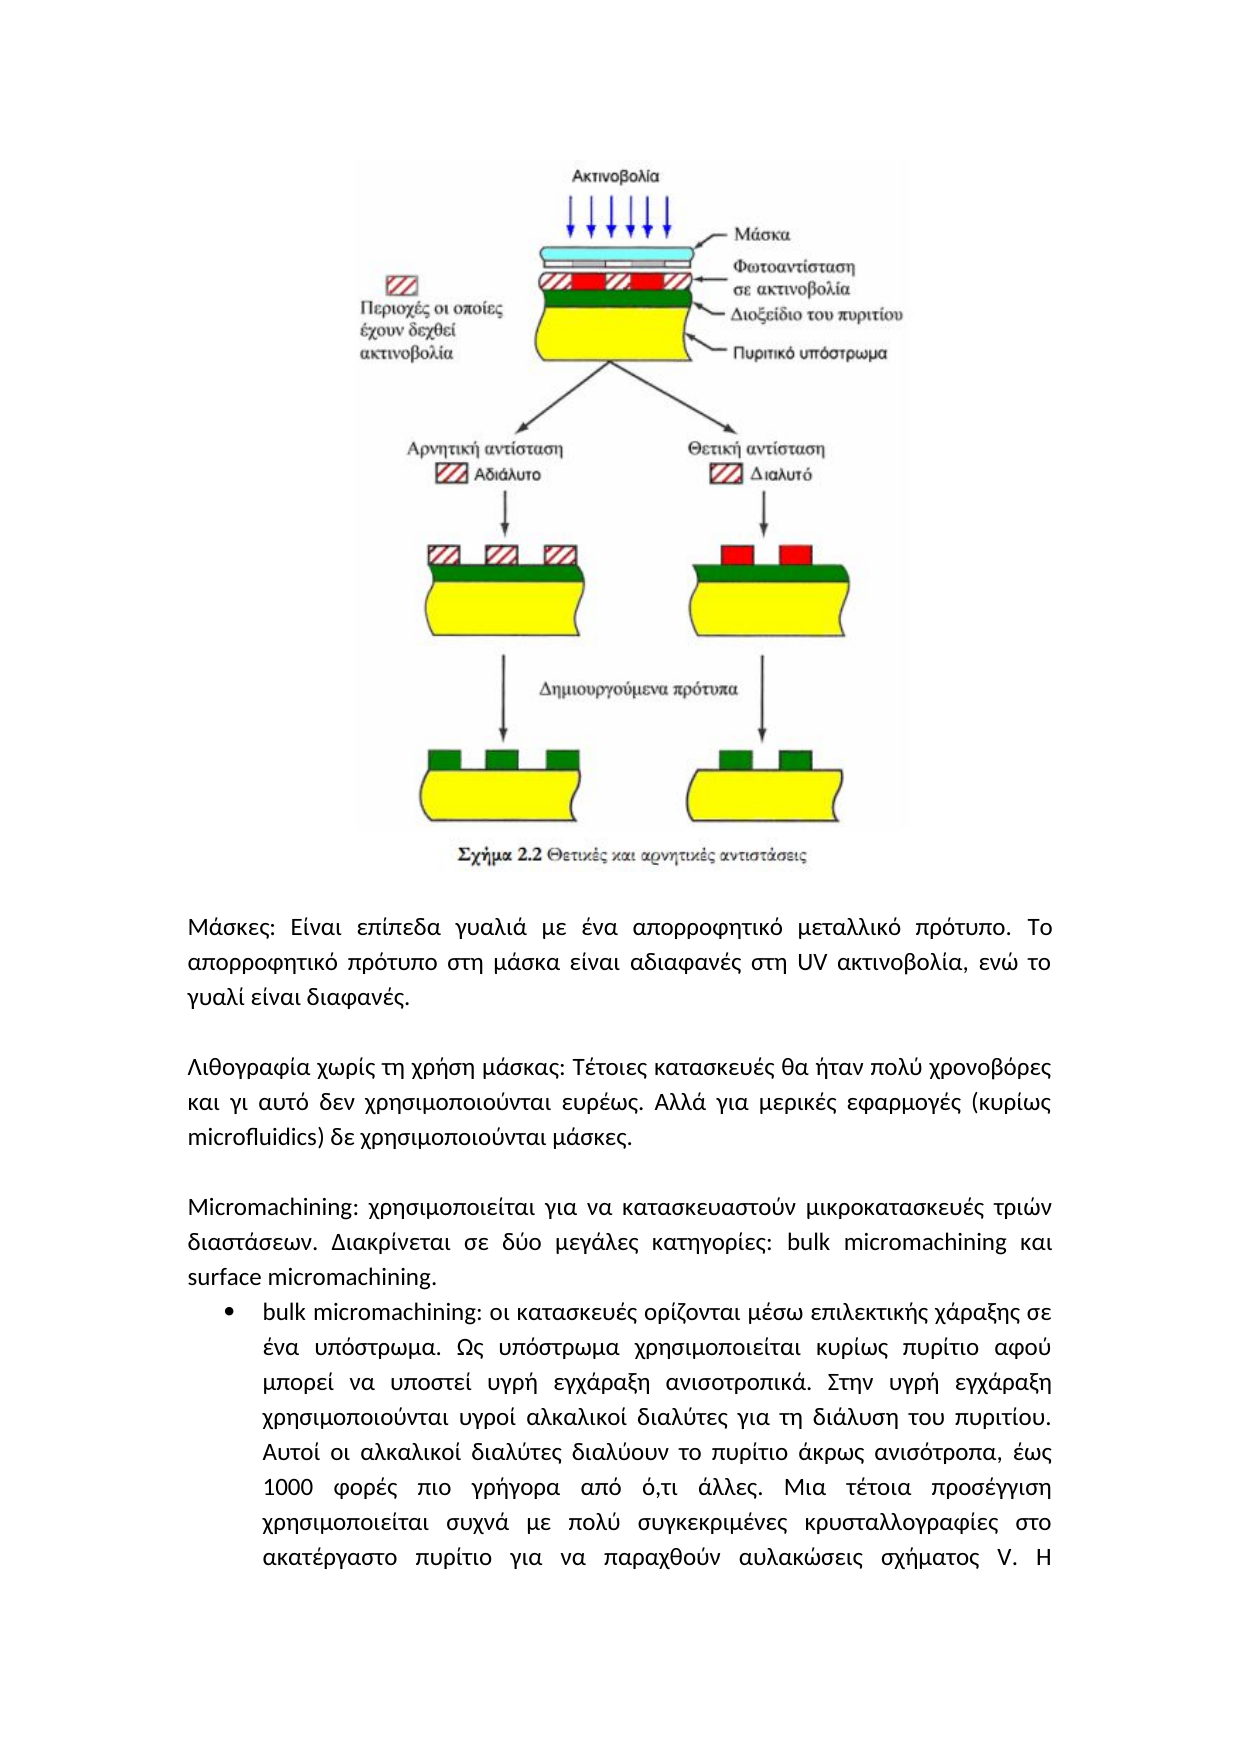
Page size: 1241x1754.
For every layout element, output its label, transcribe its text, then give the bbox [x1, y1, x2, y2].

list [225, 1296, 1053, 1571]
text Micromachining: χρησιμοποιείται για να κατασκευαστούν μικροκατασκευές τριών διαστάσεων. Διακρίνεται σε δύο μεγάλες κατηγορίες: bulk micromachining και surface micromachining. [187, 1191, 1053, 1291]
text Μάσκες: Είναι επίπεδα γυαλιά με ένα απορροφητικό μεταλλικό πρότυπο. Το απορροφητικό πρότυπο στη µάσκα είναι αδιαφανές στη UV ακτινοβολία, ενώ το γυαλί είναι διαφανές. [187, 911, 1053, 1011]
picture [325, 150, 916, 872]
text Λιθογραφία χωρίς τη χρήση μάσκας: Τέτοιες κατασκευές θα ήταν πολύ χρονοβόρες και γι αυτό δεν χρησιμοποιούνται ευρέως. Αλλά για μερικές εφαρμογές (κυρίως microfluidics) δε χρησιμοποιούνται μάσκες. [187, 1051, 1053, 1151]
